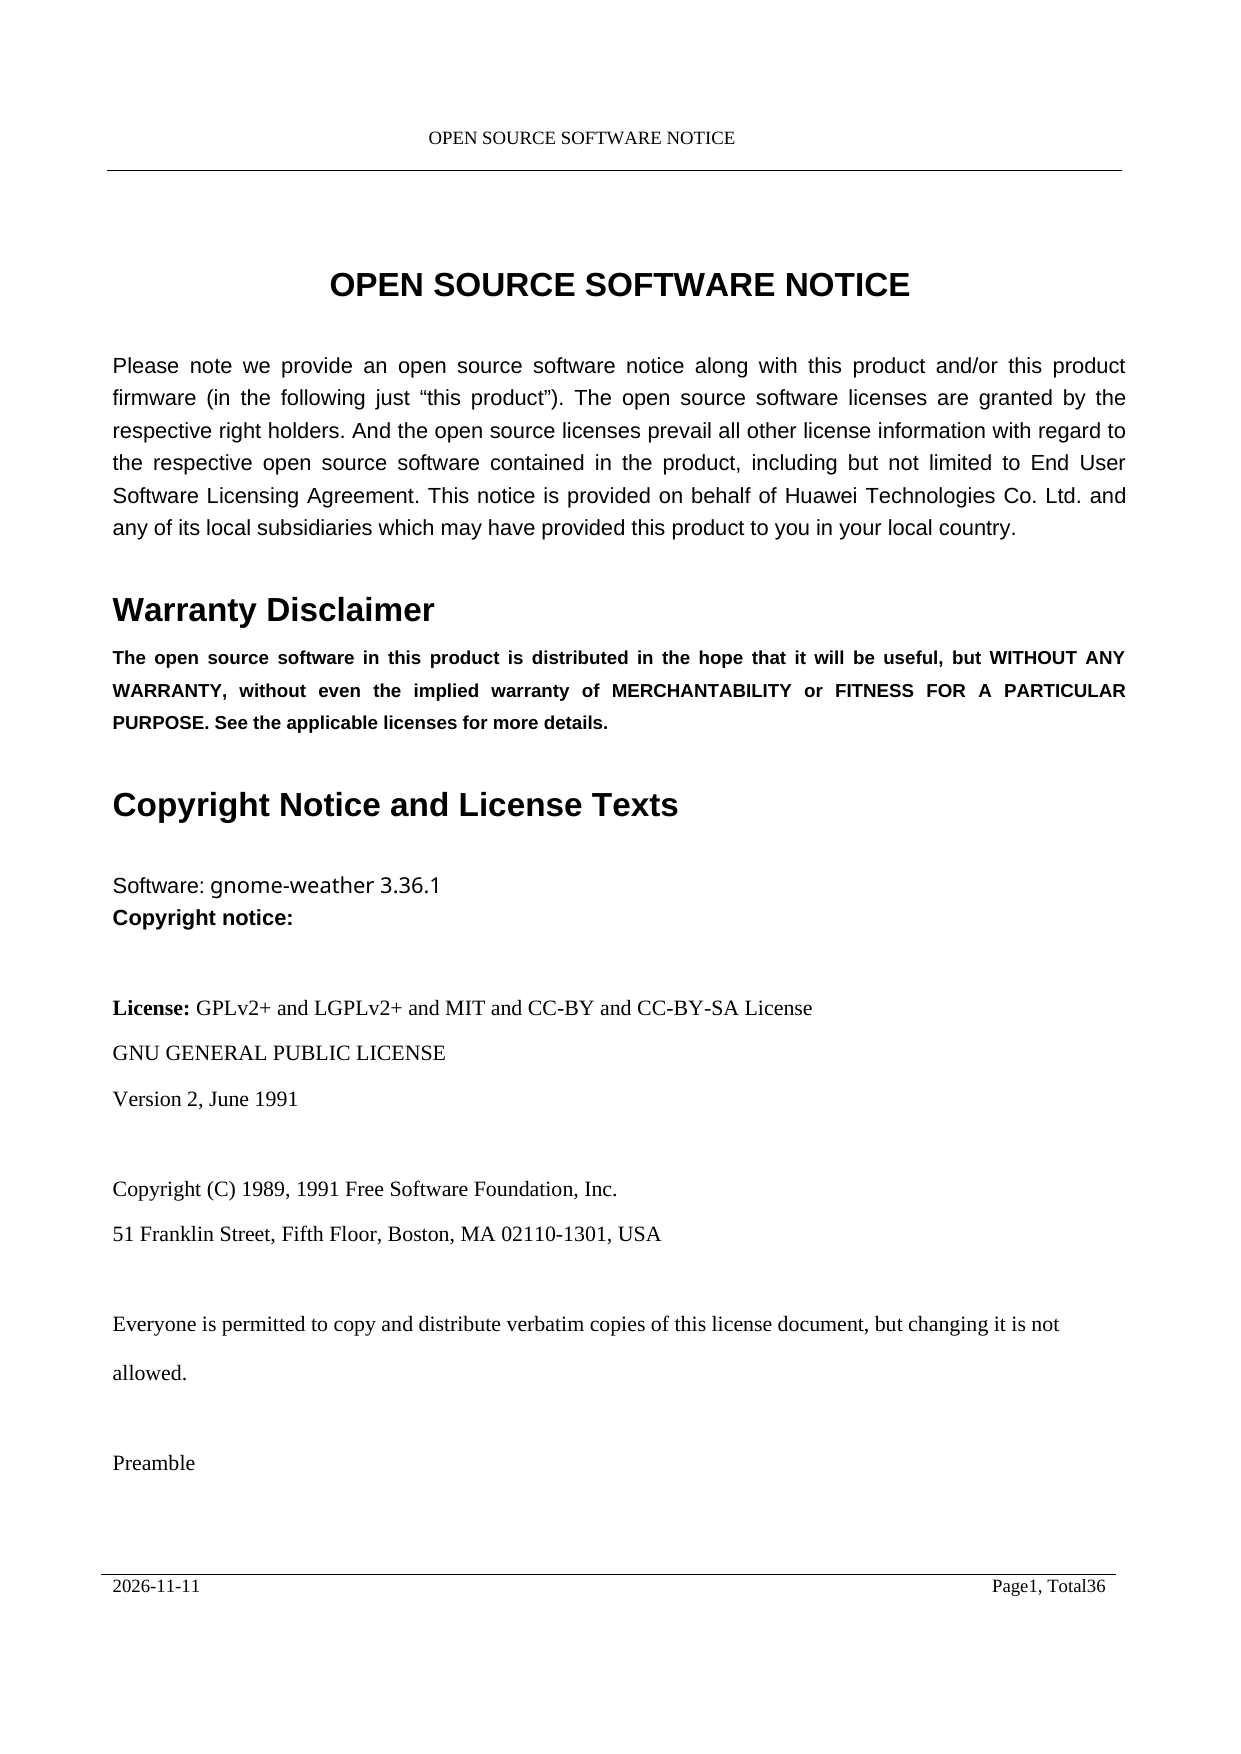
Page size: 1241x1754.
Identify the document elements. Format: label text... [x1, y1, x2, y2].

text The open source software in this product is distributed in the hope that it will be useful, but WITHOUT ANY WARRANTY, without even the implied warranty of MERCHANTABILITY or FITNESS FOR A PARTICULAR PURPOSE. See the applicable licenses for more details. [112, 641, 1128, 739]
text Warranty Disclaimer [112, 576, 1128, 641]
text Version 2, June 1991 [112, 1082, 1128, 1114]
text GNU GENERAL PUBLIC LICENSE [112, 1037, 1128, 1069]
text Everyone is permitted to copy and distribute verbatim copies of this license document, but changing it is not allowed. [112, 1307, 1128, 1389]
text Preamble [112, 1446, 1128, 1479]
text OPEN SOURCE SOFTWARE NOTICE [112, 251, 1128, 316]
text License: GPLv2+ and LGPLv2+ and MIT and CC-BY and CC-BY-SA License [112, 992, 1128, 1024]
text Copyright notice: [112, 901, 1128, 934]
text 51 Franklin Street, Fifth Floor, Boston, MA 02110-1301, USA [112, 1217, 1128, 1250]
text Software: gnome-weather 3.36.1 [112, 869, 1128, 901]
text Please note we provide an open source software notice along with this product and/or this product firmware (in the following just “this product”). The open source software licenses are granted by the respective right holders. And the open source licenses prevail all other license information with regard to the respective open source software contained in the product, including but not limited to End User Software Licensing Agreement. This notice is provided on behalf of Huawei Technologies Co. Ltd. and any of its local subsidiaries which may have provided this product to you in your local country. [112, 349, 1128, 544]
text Copyright (C) 1989, 1991 Free Software Foundation, Inc. [112, 1172, 1128, 1204]
text Copyright Notice and License Texts [112, 771, 1128, 836]
